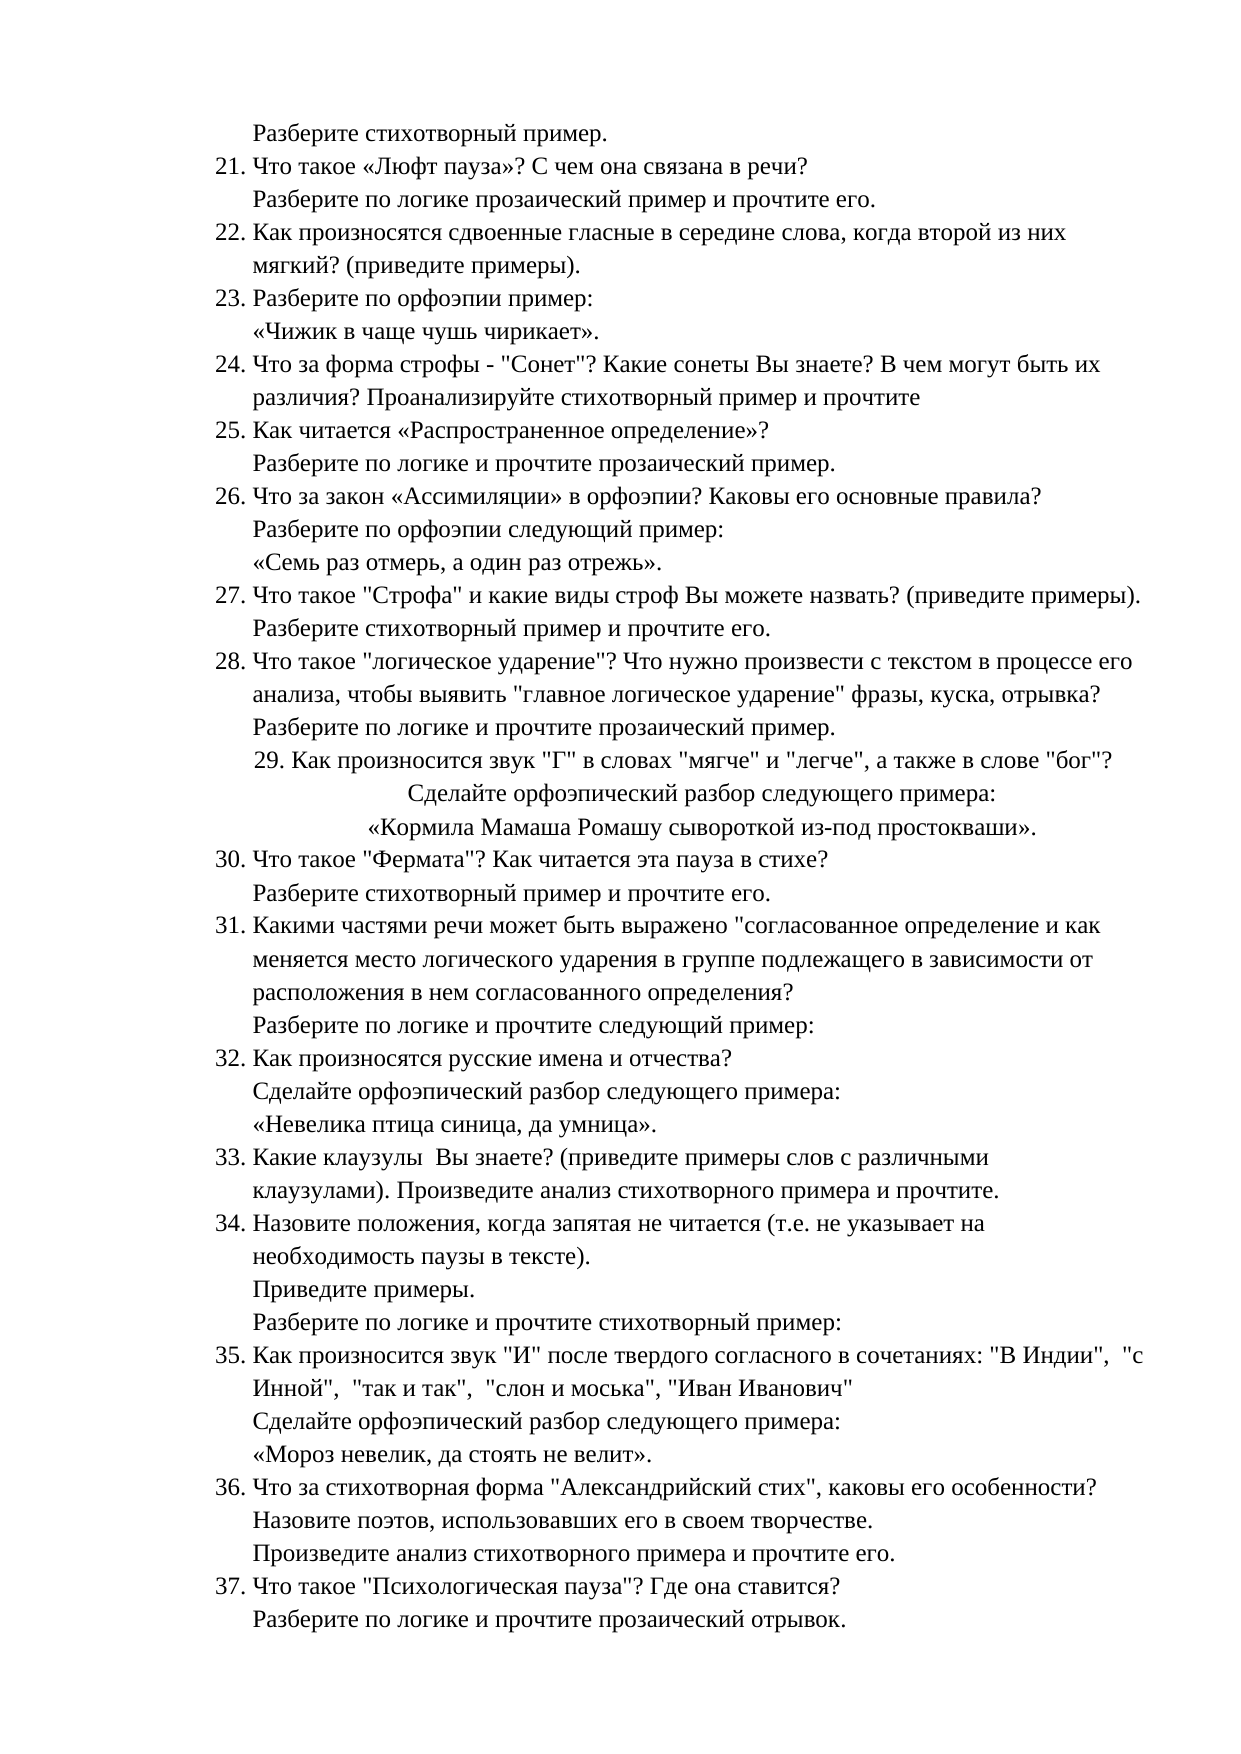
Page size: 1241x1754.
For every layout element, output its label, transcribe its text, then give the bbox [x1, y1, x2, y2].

list Что такое "логическое ударение"? Что нужно произвести с текстом в процессе его анализа, чтобы выявить "главное логическое ударение" фразы, куска, отрывка? Разберите по логике и прочтите прозаический пример. [215, 646, 1152, 741]
list Как произносится звук "И" после твердого согласного в сочетаниях: "В Индии", "с Инной", "так и так", "слон и моська", "Иван Иванович" Сделайте орфоэпический разбор следующего примера: «Мороз невелик, да стоять не велит». [215, 1340, 1152, 1468]
list Какими частями речи может быть выражено "согласованное определение и как меняется место логического ударения в группе подлежащего в зависимости от расположения в нем согласованного определения? Разберите по логике и прочтите следующий пример: [215, 911, 1152, 1038]
list Как читается «Распространенное определение»? Разберите по логике и прочтите прозаический пример. [215, 415, 1152, 477]
list Что такое «Люфт пауза»? С чем она связана в речи? Разберите по логике прозаический пример и прочтите его. [215, 151, 1152, 213]
list Разберите по орфоэпии пример: «Чижик в чаще чушь чирикает». [215, 283, 1152, 345]
list Какие клаузулы Вы знаете? (приведите примеры слов с различными клаузулами). Произведите анализ стихотворного примера и прочтите. [215, 1142, 1152, 1203]
list Как произносится звук "Г" в словах "мягче" и "легче", а также в слове "бог"? Сделайте орфоэпический разбор следующего примера: «Кормила Мамаша Ромашу сывороткой из-под простокваши». [215, 746, 1152, 840]
list Что такое "Психологическая пауза"? Где она ставится? Разберите по логике и прочтите прозаический отрывок. [215, 1571, 1152, 1633]
list Что такое "Фермата"? Как читается эта пауза в стихе? Разберите стихотворный пример и прочтите его. [215, 844, 1152, 906]
list Назовите положения, когда запятая не читается (т.е. не указывает на необходимость паузы в тексте). Приведите примеры. Разберите по логике и прочтите стихотворный пример: [215, 1208, 1152, 1336]
list Что за стихотворная форма "Александрийский стих", каковы его особенности? Назовите поэтов, использовавших его в своем творчестве. Произведите анализ стихотворного примера и прочтите его. [215, 1472, 1152, 1567]
list Что такое "Строфа" и какие виды строф Вы можете назвать? (приведите примеры). Разберите стихотворный пример и прочтите его. [215, 580, 1152, 642]
list Что за закон «Ассимиляции» в орфоэпии? Каковы его основные правила? Разберите по орфоэпии следующий пример: «Семь раз отмерь, а один раз отрежь». [215, 481, 1152, 576]
list Что за форма строфы - "Сонет"? Какие сонеты Вы знаете? В чем могут быть их различия? Проанализируйте стихотворный пример и прочтите [215, 349, 1152, 411]
list Как произносятся русские имена и отчества? Сделайте орфоэпический разбор следующего примера: «Невелика птица синица, да умница». [215, 1043, 1152, 1137]
list Как произносятся сдвоенные гласные в середине слова, когда второй из них мягкий? (приведите примеры). [215, 217, 1152, 279]
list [215, 118, 1152, 147]
